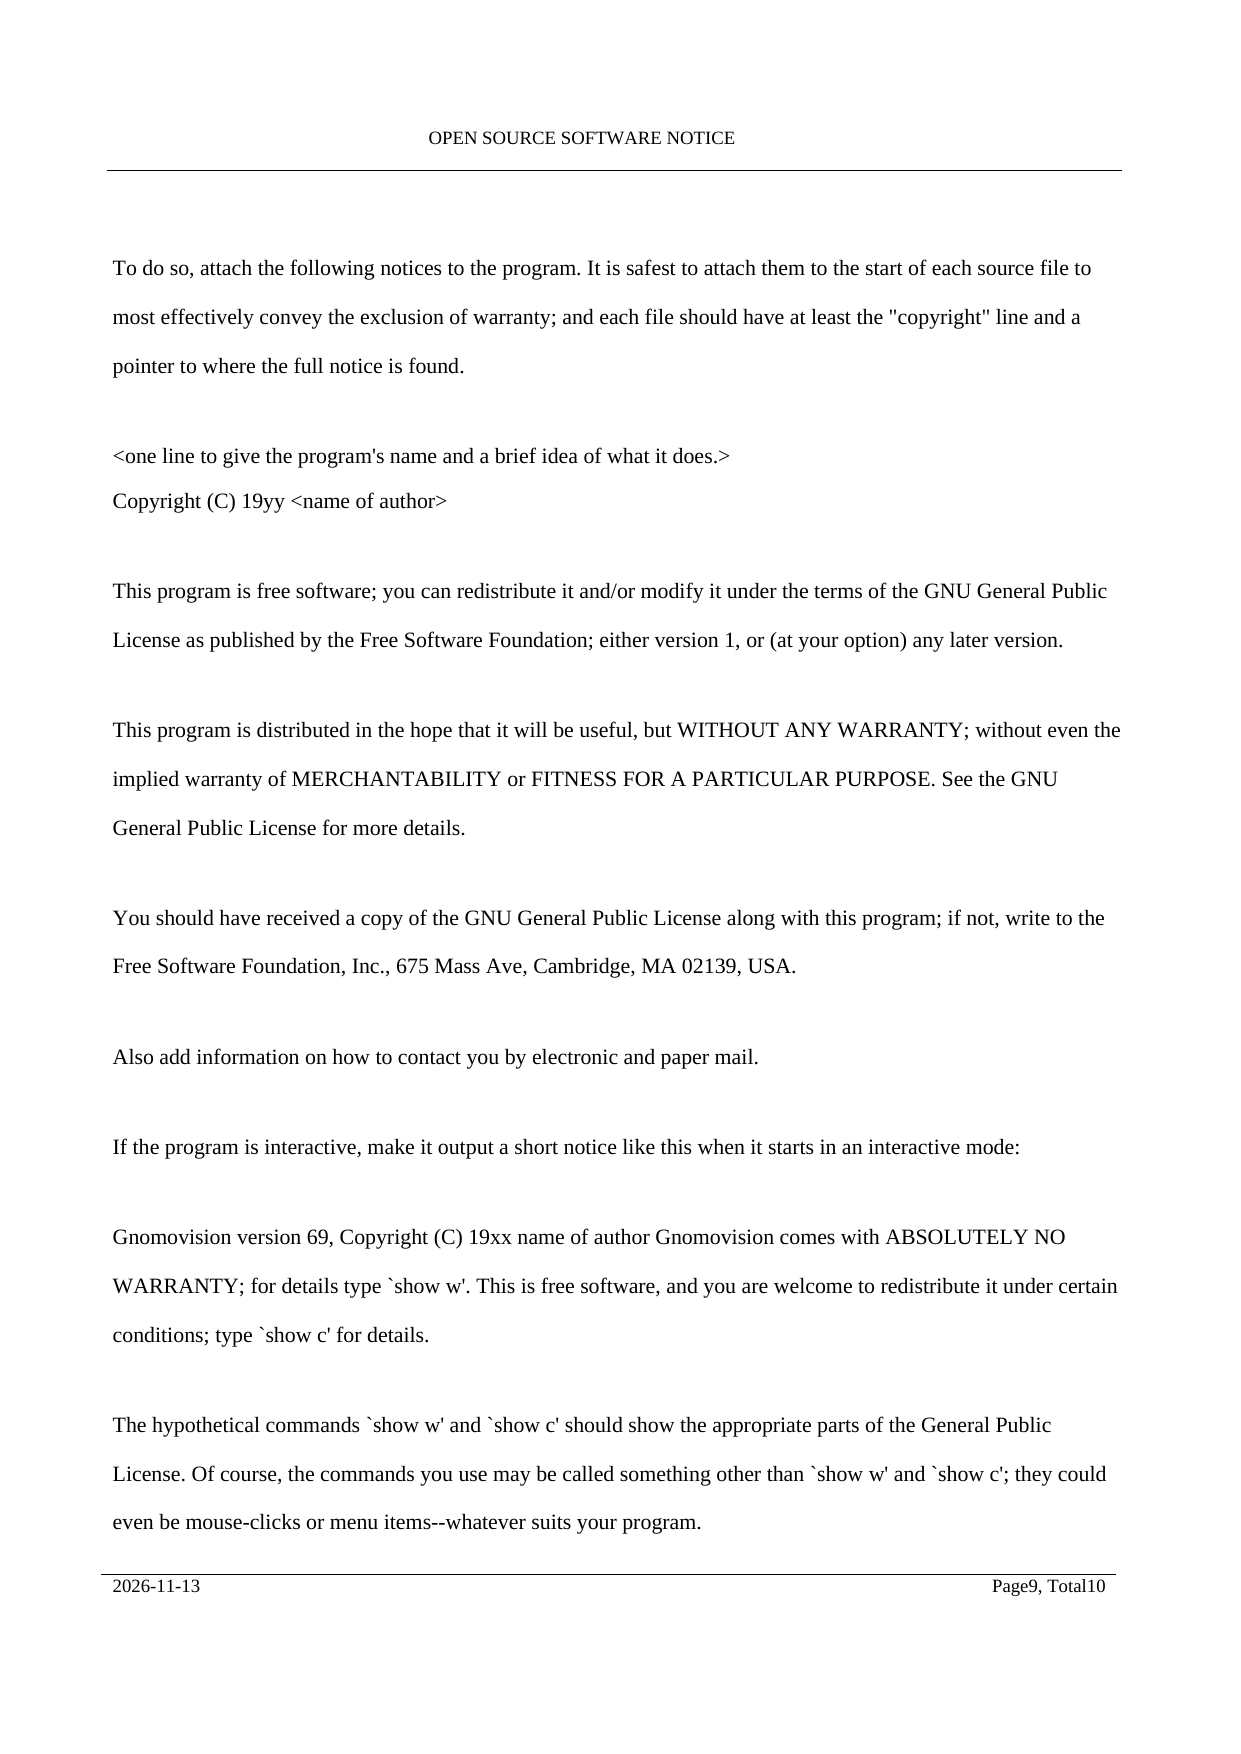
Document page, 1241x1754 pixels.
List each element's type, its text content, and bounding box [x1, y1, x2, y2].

text This program is free software; you can redistribute it and/or modify it under the terms of the GNU General Public License as published by the Free Software Foundation; either version 1, or (at your option) any later version. [112, 574, 1128, 656]
text Copyright (C) 19yy <name of author> [112, 484, 1128, 517]
text <one line to give the program's name and a brief idea of what it does.> [112, 439, 1128, 472]
text To do so, attach the following notices to the program. It is safest to attach them to the start of each source file to most effectively convey the exclusion of warranty; and each file should have at least the "copyright" line and a pointer to where the full notice is found. [112, 251, 1128, 381]
text Gnomovision version 69, Copyright (C) 19xx name of author Gnomovision comes with ABSOLUTELY NO WARRANTY; for details type `show w'. This is free software, and you are welcome to redistribute it under certain conditions; type `show c' for details. [112, 1221, 1128, 1351]
text The hypothetical commands `show w' and `show c' should show the appropriate parts of the General Public License. Of course, the commands you use may be called something other than `show w' and `show c'; they could even be mouse-clicks or menu items--whatever suits your program. [112, 1408, 1128, 1538]
text This program is distributed in the hope that it will be useful, but WITHOUT ANY WARRANTY; without even the implied warranty of MERCHANTABILITY or FITNESS FOR A PARTICULAR PURPOSE. See the GNU General Public License for more details. [112, 713, 1128, 843]
text Also add information on how to contact you by electronic and paper mail. [112, 1040, 1128, 1073]
text You should have received a copy of the GNU General Public License along with this program; if not, write to the Free Software Foundation, Inc., 675 Mass Ave, Cambridge, MA 02139, USA. [112, 901, 1128, 982]
text If the program is interactive, make it output a short notice like this when it starts in an interactive mode: [112, 1130, 1128, 1163]
